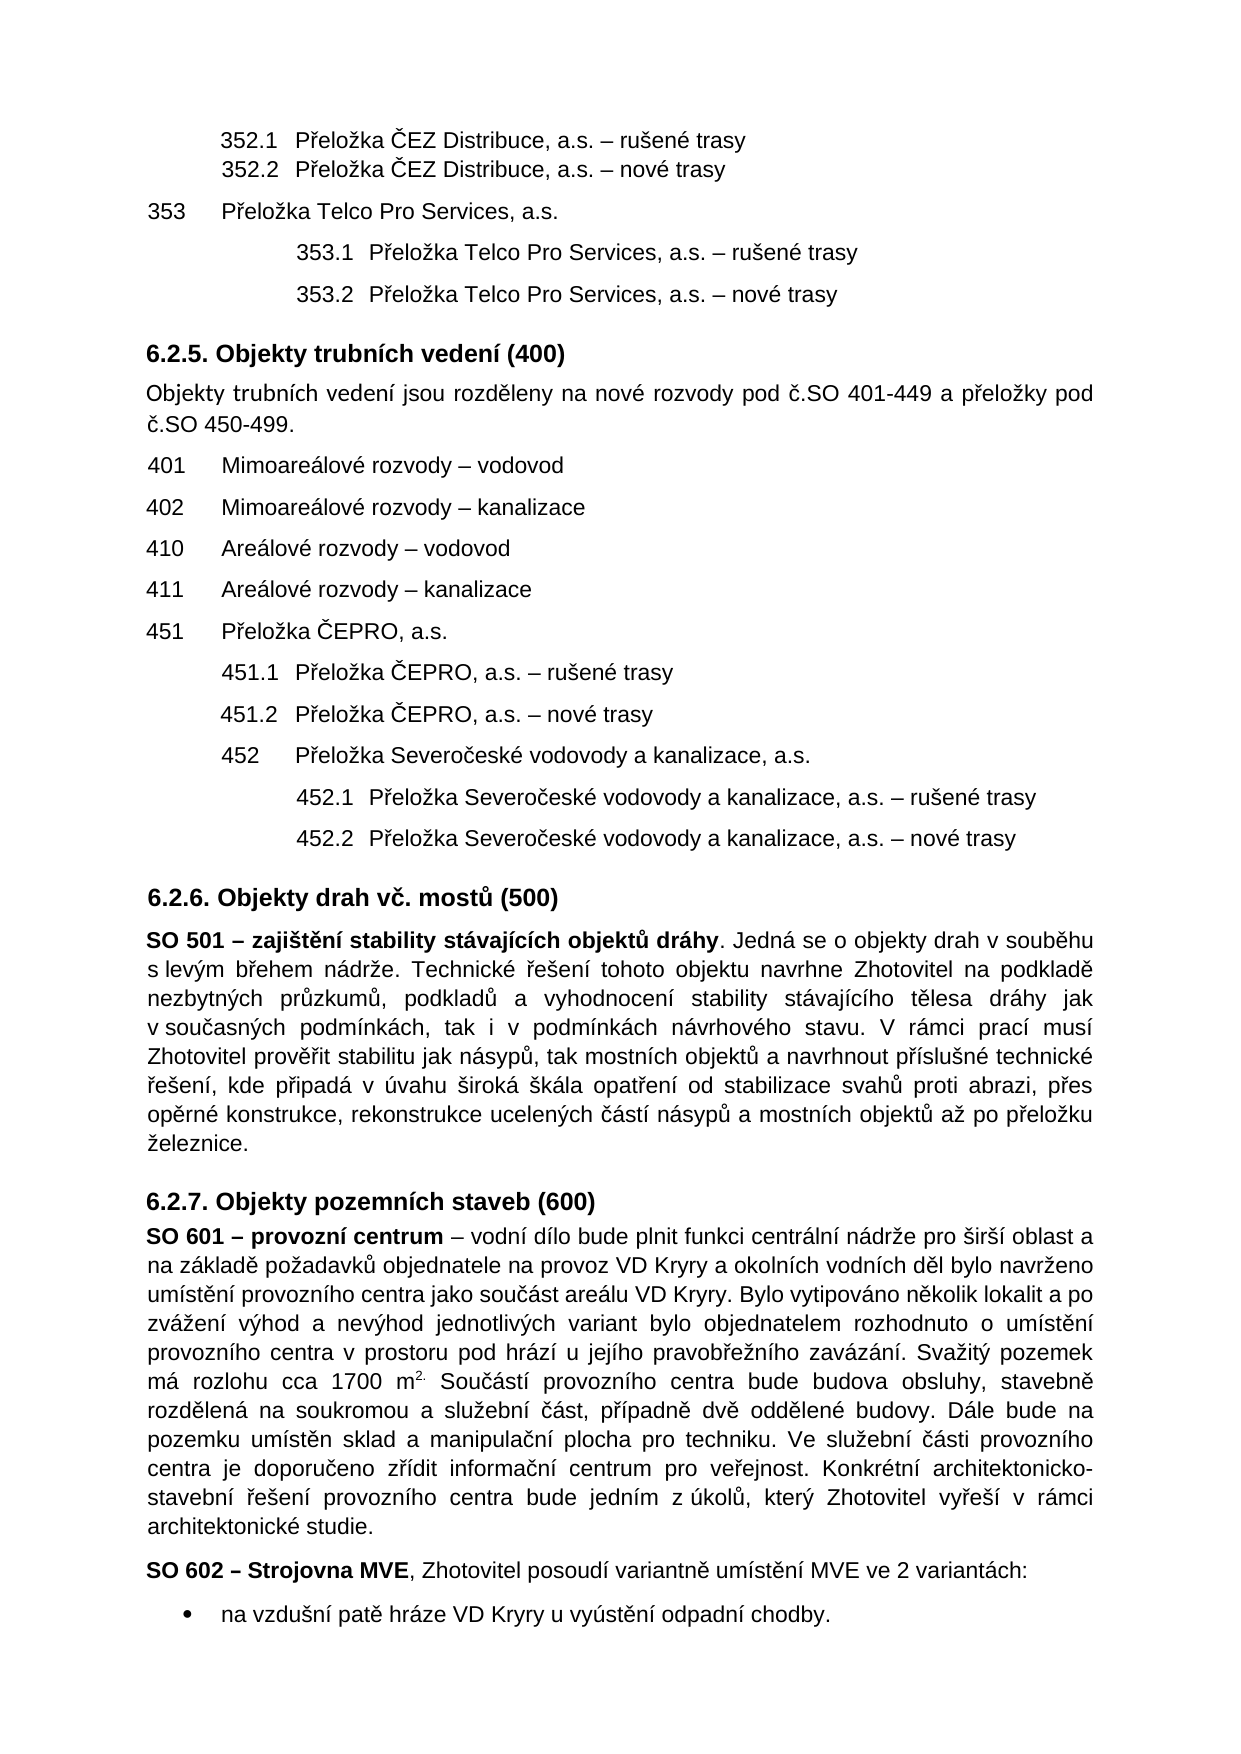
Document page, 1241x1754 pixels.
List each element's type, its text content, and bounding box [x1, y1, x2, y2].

text 6.2.7. Objekty pozemních staveb (600) [146, 1187, 1099, 1216]
list Přeložka Severočeské vodovody a kanalizace, a.s. – nové trasy [296, 825, 1094, 851]
text Objekty trubních vedení jsou rozděleny na nové rozvody pod č.SO 401-449 a přeložky pod č.SO 450-499. [146, 377, 1094, 437]
list Přeložka Severočeské vodovody a kanalizace, a.s. – rušené trasy [296, 784, 1094, 810]
list na vzdušní patě hráze VD Kryry u vyústění odpadní chodby. [183, 1601, 1094, 1627]
text 410 Areálové rozvody – vodovod [146, 535, 674, 561]
list Přeložka Telco Pro Services, a.s. – rušené trasy [296, 239, 1094, 266]
text 352.1 Přeložka ČEZ Distribuce, a.s. – rušené trasy 352.2 Přeložka ČEZ Distribuce, a.s. – nové trasy [220, 127, 765, 183]
list Přeložka Severočeské vodovody a kanalizace, a.s. [221, 742, 1094, 768]
text 411 Areálové rozvody – kanalizace [146, 576, 635, 603]
text 451.2 Přeložka ČEPRO, a.s. – nové trasy [220, 701, 732, 727]
text 6.2.5. Objekty trubních vedení (400) [146, 338, 1099, 367]
list Přeložka Telco Pro Services, a.s. – nové trasy [296, 281, 1094, 307]
text SO 601 – provozní centrum – vodní dílo bude plnit funkci centrální nádrže pro širší oblast a na základě požadavků objednatele na provoz VD Kryry a okolních vodních děl bylo navrženo umístění provozního centra jako součást areálu VD Kryry. Bylo vytipováno několik lokalit a po zvážení výhod a nevýhod jednotlivých variant bylo objednatelem rozhodnuto o umístění provozního centra v prostoru pod hrází u jejího pravobřežního zavázání. Svažitý pozemek má rozlohu cca 1700 m2. Součástí provozního centra bude budova obsluhy, stavebně rozdělená na soukromou a služební část, případně dvě oddělené budovy. Dále bude na pozemku umístěn sklad a manipulační plocha pro techniku. Ve služební části provozního centra je doporučeno zřídit informační centrum pro veřejnost. Konkrétní architektonicko-stavební řešení provozního centra bude jedním z úkolů, který Zhotovitel vyřeší v rámci architektonické studie. [146, 1223, 1094, 1539]
text 451 Přeložka ČEPRO, a.s. [146, 618, 635, 644]
text SO 501 – zajištění stability stávajících objektů dráhy. Jedná se o objekty drah v souběhu s levým břehem nádrže. Technické řešení tohoto objektu navrhne Zhotovitel na podkladě nezbytných průzkumů, podkladů a vyhodnocení stability stávajícího tělesa dráhy jak v současných podmínkách, tak i v podmínkách návrhového stavu. V rámci prací musí Zhotovitel prověřit stabilitu jak násypů, tak mostních objektů a navrhnout příslušné technické řešení, kde připadá v úvahu široká škála opatření od stabilizace svahů proti abrazi, přes opěrné konstrukce, rekonstrukce ucelených částí násypů a mostních objektů až po přeložku železnice. [146, 927, 1094, 1156]
text 451.1 Přeložka ČEPRO, a.s. – rušené trasy [220, 659, 732, 686]
text 6.2.6. Objekty drah vč. mostů (500) [147, 883, 1099, 912]
text SO 602 – Strojovna MVE, Zhotovitel posoudí variantně umístění MVE ve 2 variantách: [146, 1554, 1094, 1585]
text 401 Mimoareálové rozvody – vodovod [147, 452, 674, 478]
text 402 Mimoareálové rozvody – kanalizace [146, 493, 674, 520]
text 353 Přeložka Telco Pro Services, a.s. [147, 198, 1094, 224]
